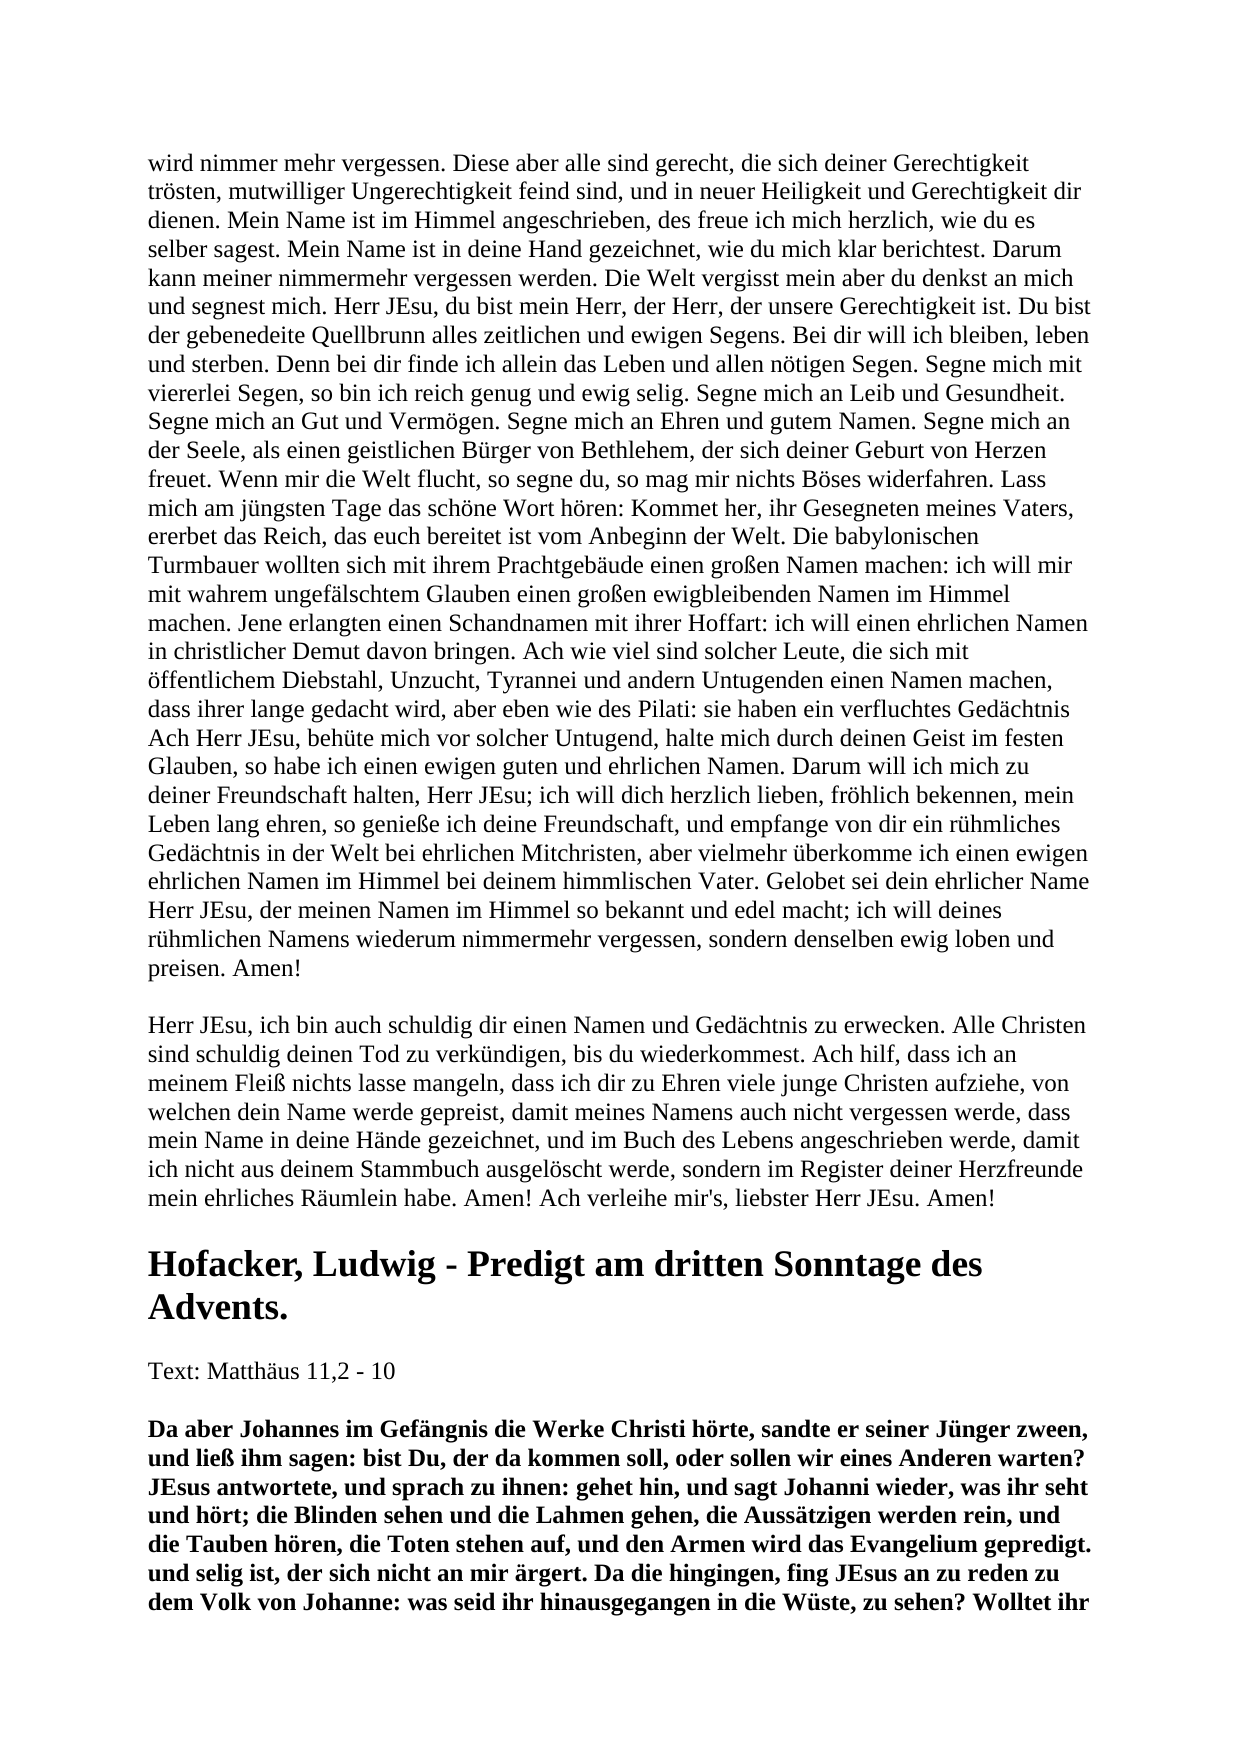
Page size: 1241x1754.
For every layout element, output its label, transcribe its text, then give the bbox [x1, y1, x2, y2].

subtitle Hofacker, Ludwig - Predigt am dritten Sonntage des Advents. [148, 1241, 1093, 1327]
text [148, 148, 1093, 981]
text Text: Matthäus 11,2 - 10 [148, 1356, 1093, 1385]
text Herr JEsu, ich bin auch schuldig dir einen Namen und Gedächtnis zu erwecken. Alle Christen sind schuldig deinen Tod zu verkündigen, bis du wiederkommest. Ach hilf, dass ich an meinem Fleiß nichts lasse mangeln, dass ich dir zu Ehren viele junge Christen aufziehe, von welchen dein Name werde gepreist, damit meines Namens auch nicht vergessen werde, dass mein Name in deine Hände gezeichnet, und im Buch des Lebens angeschrieben werde, damit ich nicht aus deinem Stammbuch ausgelöscht werde, sondern im Register deiner Herzfreunde mein ehrliches Räumlein habe. Amen! Ach verleihe mir's, liebster Herr JEsu. Amen! [148, 1011, 1093, 1212]
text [148, 1414, 1093, 1616]
